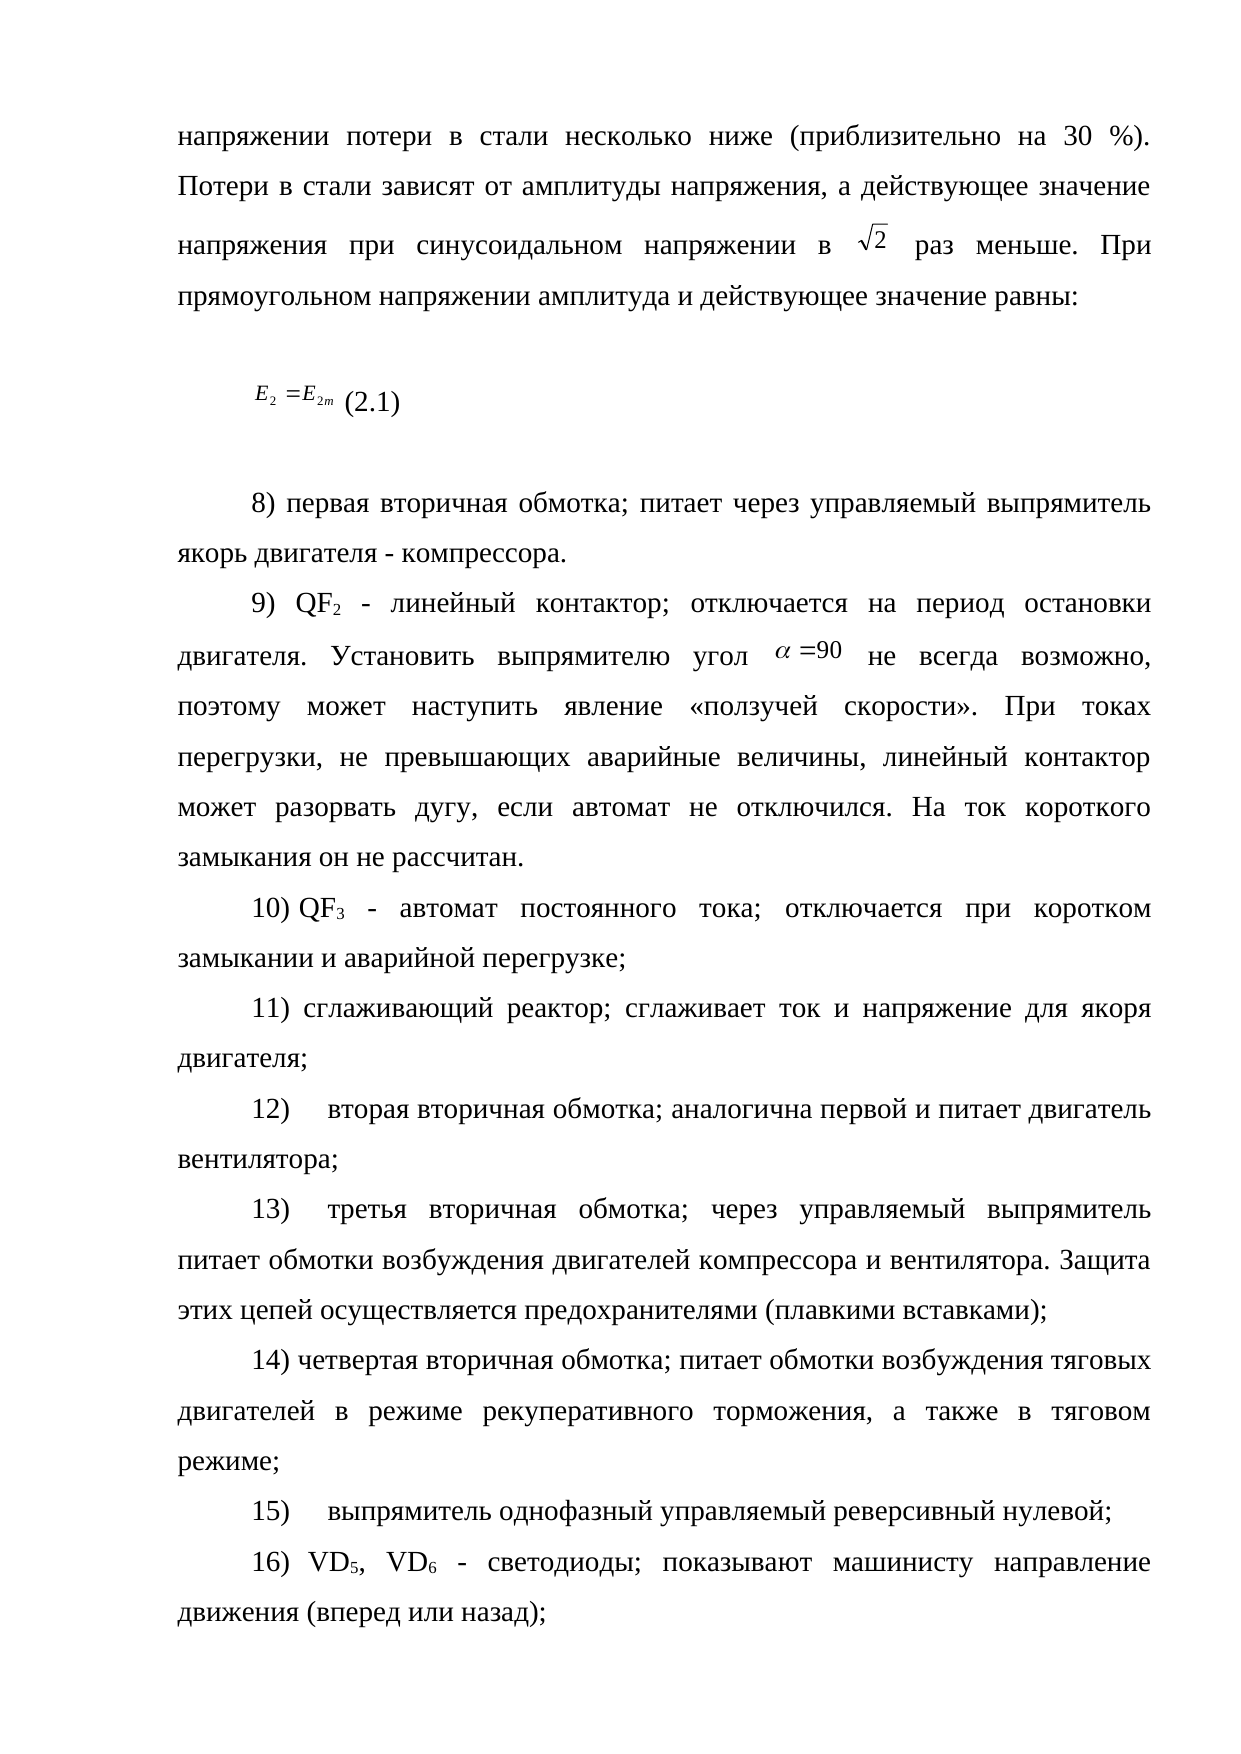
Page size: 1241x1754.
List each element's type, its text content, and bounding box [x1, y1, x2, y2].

text 9) QF2 - линейный контактор; отключается на период остановки двигателя. Установить выпрямителю угол не всегда возможно, поэтому может наступить явление «ползучей скорости». При токах перегрузки, не превышающих аварийные величины, линейный контактор может разорвать дугу, если автомат не отключился. На ток короткого замыкания он не рассчитан. [177, 585, 1152, 873]
text 14) четвертая вторичная обмотка; питает обмотки возбуждения тяговых двигателей в режиме рекуперативного торможения, а также в тяговом режиме; [177, 1342, 1152, 1477]
text 15) выпрямитель однофазный управляемый реверсивный нулевой; [177, 1493, 1152, 1527]
text (2.1) [177, 378, 1152, 418]
text 16) VD5, VD6 - светодиоды; показывают машинисту направление движения (вперед или назад); [177, 1544, 1152, 1628]
text 11) сглаживающий реактор; сглаживает ток и напряжение для якоря двигателя; [177, 990, 1152, 1074]
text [177, 118, 1152, 311]
list третья вторичная обмотка; через управляемый выпрямитель питает обмотки возбуждения двигателей компрессора и вентилятора. Защита этих цепей осуществляется предохранителями (плавкими вставками); [177, 1192, 1152, 1326]
list вторая вторичная обмотка; аналогична первой и питает двигатель вентилятора; [177, 1091, 1152, 1175]
text 8) первая вторичная обмотка; питает через управляемый выпрямитель якорь двигателя - компрессора. [177, 485, 1152, 568]
text 10) QF3 - автомат постоянного тока; отключается при коротком замыкании и аварийной перегрузке; [177, 890, 1152, 973]
